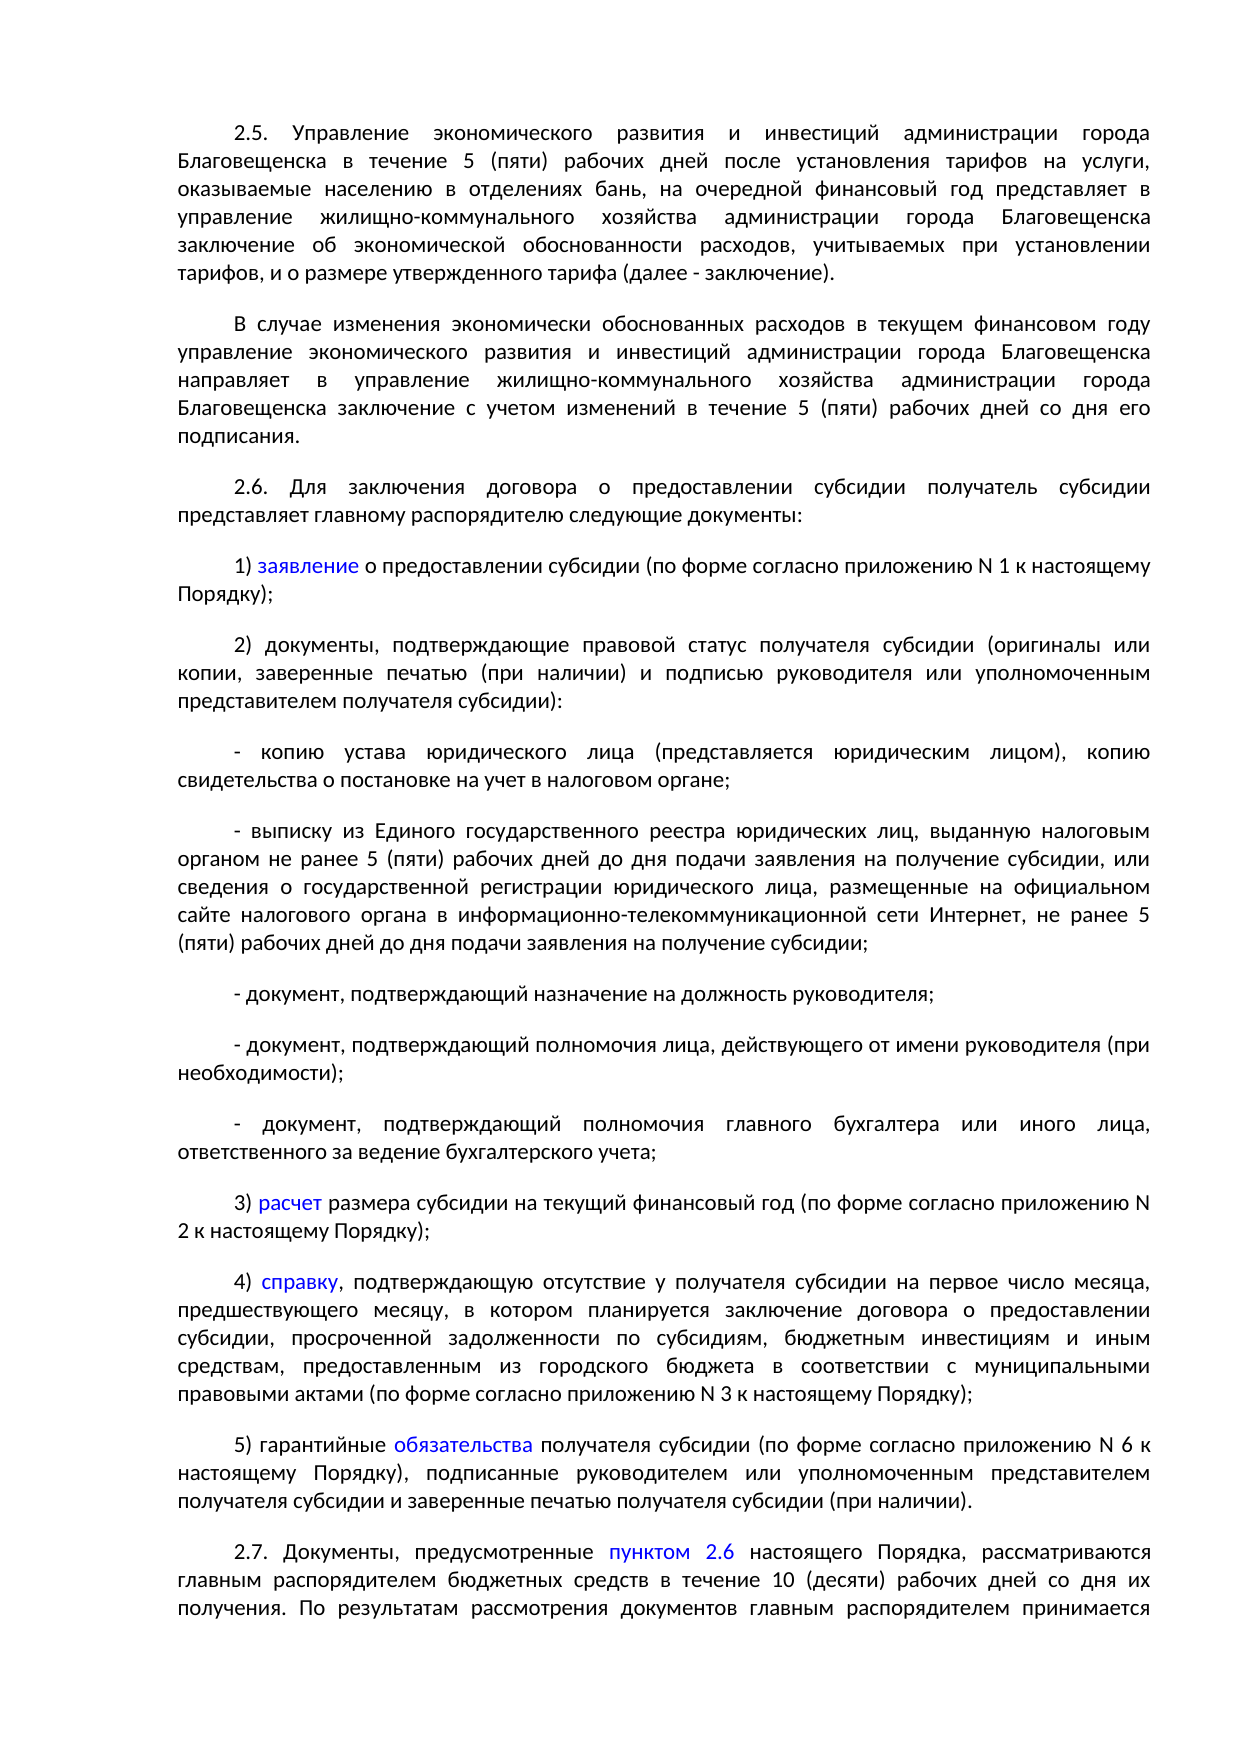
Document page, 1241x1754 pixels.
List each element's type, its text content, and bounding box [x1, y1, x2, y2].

text - документ, подтверждающий полномочия главного бухгалтера или иного лица, ответственного за ведение бухгалтерского учета; [177, 1109, 1152, 1165]
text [177, 1537, 1152, 1621]
text 4) справку, подтверждающую отсутствие у получателя субсидии на первое число месяца, предшествующего месяцу, в котором планируется заключение договора о предоставлении субсидии, просроченной задолженности по субсидиям, бюджетным инвестициям и иным средствам, предоставленным из городского бюджета в соответствии с муниципальными правовыми актами (по форме согласно приложению N 3 к настоящему Порядку); [177, 1267, 1152, 1407]
text - документ, подтверждающий назначение на должность руководителя; [177, 979, 1152, 1007]
text - копию устава юридического лица (представляется юридическим лицом), копию свидетельства о постановке на учет в налоговом органе; [177, 737, 1152, 793]
text 2.6. Для заключения договора о предоставлении субсидии получатель субсидии представляет главному распорядителю следующие документы: [177, 472, 1152, 528]
text 2) документы, подтверждающие правовой статус получателя субсидии (оригиналы или копии, заверенные печатью (при наличии) и подписью руководителя или уполномоченным представителем получателя субсидии): [177, 630, 1152, 714]
text 5) гарантийные обязательства получателя субсидии (по форме согласно приложению N 6 к настоящему Порядку), подписанные руководителем или уполномоченным представителем получателя субсидии и заверенные печатью получателя субсидии (при наличии). [177, 1430, 1152, 1514]
text 2.5. Управление экономического развития и инвестиций администрации города Благовещенска в течение 5 (пяти) рабочих дней после установления тарифов на услуги, оказываемые населению в отделениях бань, на очередной финансовый год представляет в управление жилищно-коммунального хозяйства администрации города Благовещенска заключение об экономической обоснованности расходов, учитываемых при установлении тарифов, и о размере утвержденного тарифа (далее - заключение). [177, 118, 1152, 286]
text В случае изменения экономически обоснованных расходов в текущем финансовом году управление экономического развития и инвестиций администрации города Благовещенска направляет в управление жилищно-коммунального хозяйства администрации города Благовещенска заключение с учетом изменений в течение 5 (пяти) рабочих дней со дня его подписания. [177, 309, 1152, 449]
text 3) расчет размера субсидии на текущий финансовый год (по форме согласно приложению N 2 к настоящему Порядку); [177, 1188, 1152, 1244]
text - документ, подтверждающий полномочия лица, действующего от имени руководителя (при необходимости); [177, 1030, 1152, 1086]
text 1) заявление о предоставлении субсидии (по форме согласно приложению N 1 к настоящему Порядку); [177, 551, 1152, 607]
text - выписку из Единого государственного реестра юридических лиц, выданную налоговым органом не ранее 5 (пяти) рабочих дней до дня подачи заявления на получение субсидии, или сведения о государственной регистрации юридического лица, размещенные на официальном сайте налогового органа в информационно-телекоммуникационной сети Интернет, не ранее 5 (пяти) рабочих дней до дня подачи заявления на получение субсидии; [177, 816, 1152, 956]
